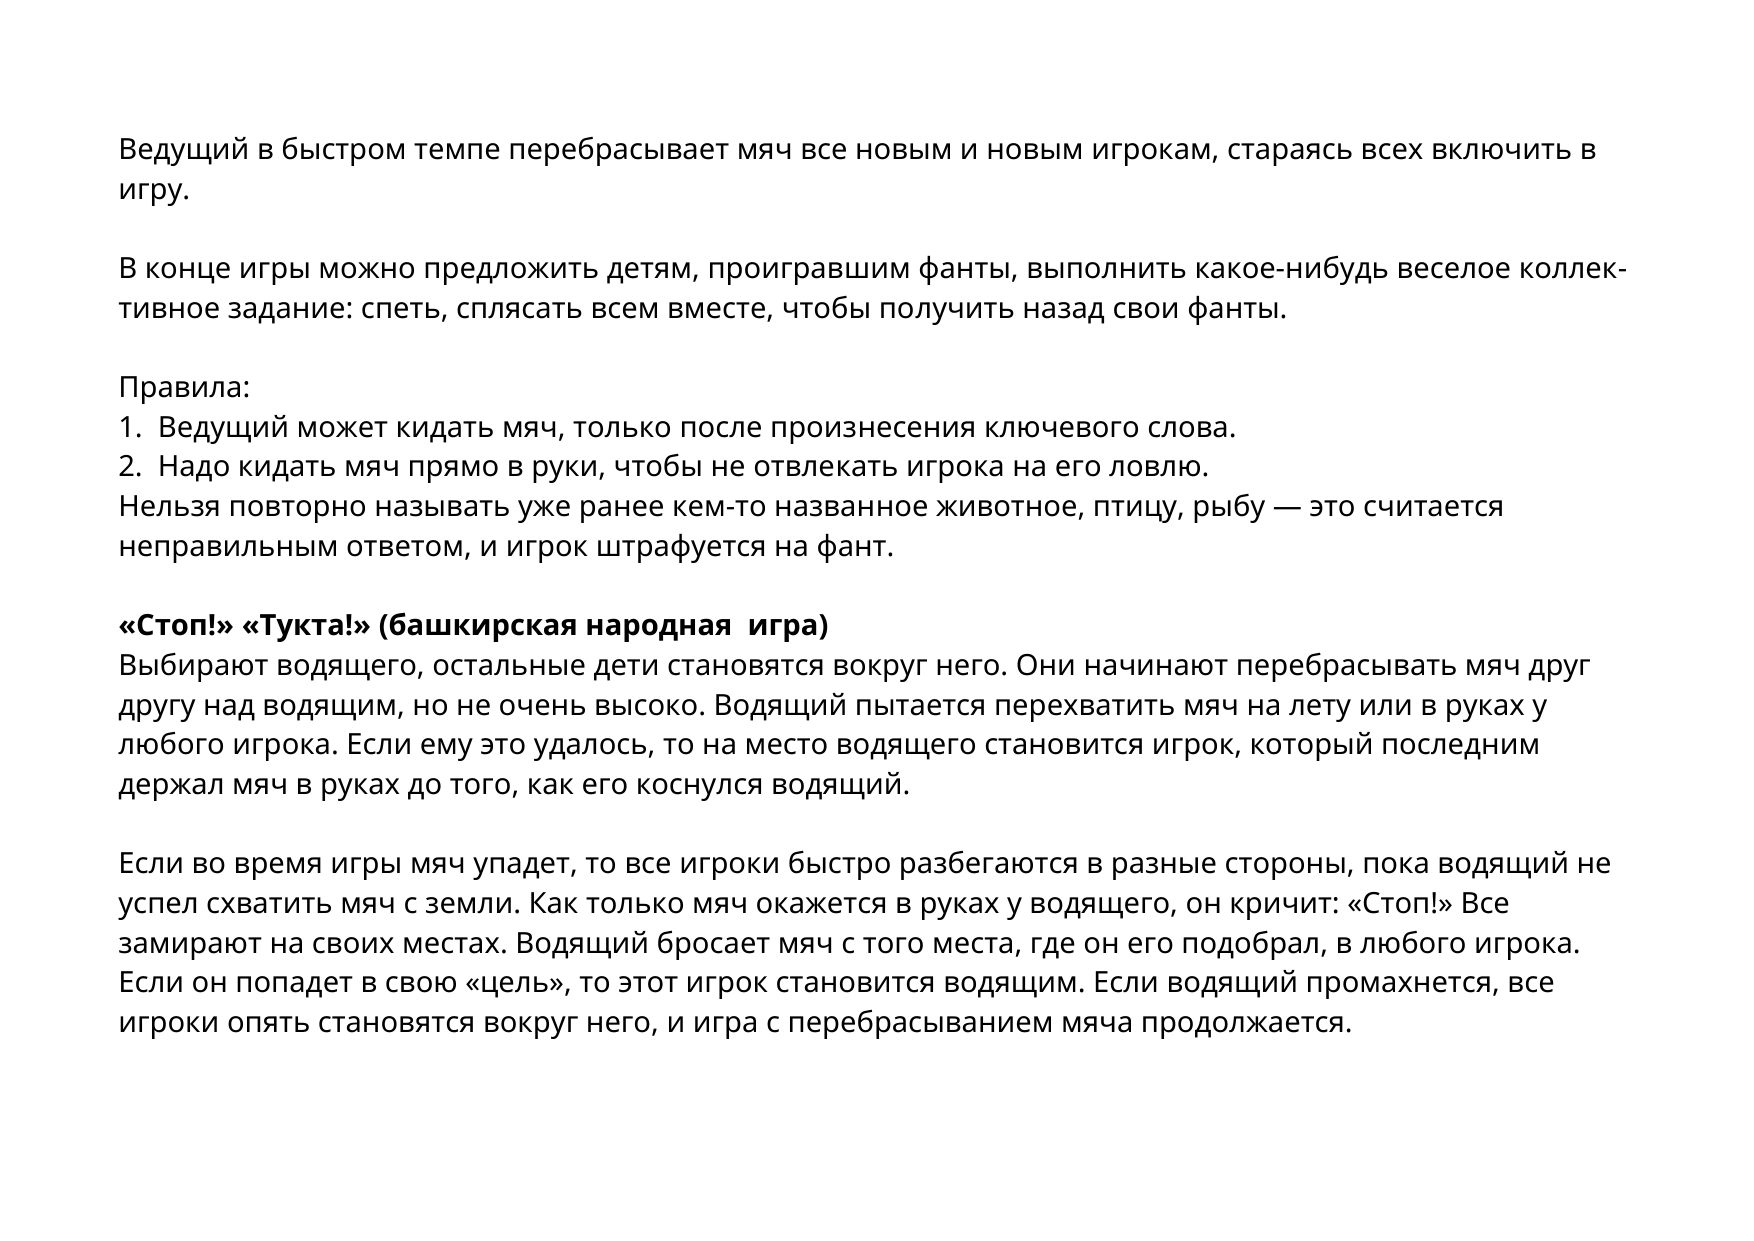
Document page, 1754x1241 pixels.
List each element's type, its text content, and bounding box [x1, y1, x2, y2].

text Ведущий в быстром темпе перебрасывает мяч все новым и новым игрокам, стараясь всех включить в игру. [118, 128, 1636, 208]
text 2. Надо кидать мяч прямо в руки, чтобы не отвле­кать игрока на его ловлю. [118, 446, 1636, 485]
text В конце игры можно предложить детям, проиграв­шим фанты, выполнить какое-нибудь веселое коллек­тивное задание: спеть, сплясать всем вместе, чтобы по­лучить назад свои фанты. [118, 247, 1636, 327]
text «Стоп!» «Тукта!» (башкирская народная игра) [118, 604, 1636, 644]
text Нельзя повторно называть уже ранее кем-то назван­ное животное, птицу, рыбу — это считается неправиль­ным ответом, и игрок штрафуется на фант. [118, 485, 1636, 565]
text Правила: [118, 366, 1636, 406]
text Если во время игры мяч упадет, то все игроки быстро разбегаются в разные стороны, пока водящий не ус­пел схватить мяч с земли. Как только мяч окажется в руках у водящего, он кричит: «Стоп!» Все замирают на своих местах. Водящий бросает мяч с того места, где он его подобрал, в любого игрока. Если он попадет в свою «цель», то этот игрок становится водящим. Если водящий промахнется, все игроки опять становятся вокруг него, и игра с перебрасыванием мяча продолжается. [118, 843, 1636, 1041]
text 1. Ведущий может кидать мяч, только после произ­несения ключевого слова. [118, 406, 1636, 446]
text Выбирают водящего, остальные дети становятся вокруг него. Они начинают перебрасывать мяч друг другу над водящим, но не очень высоко. Водящий пытается перехватить мяч на лету или в руках у любого игрока. Если ему это удалось, то на место водящего становится игрок, который последним держал мяч в руках до того, как его коснулся водящий. [118, 644, 1636, 803]
